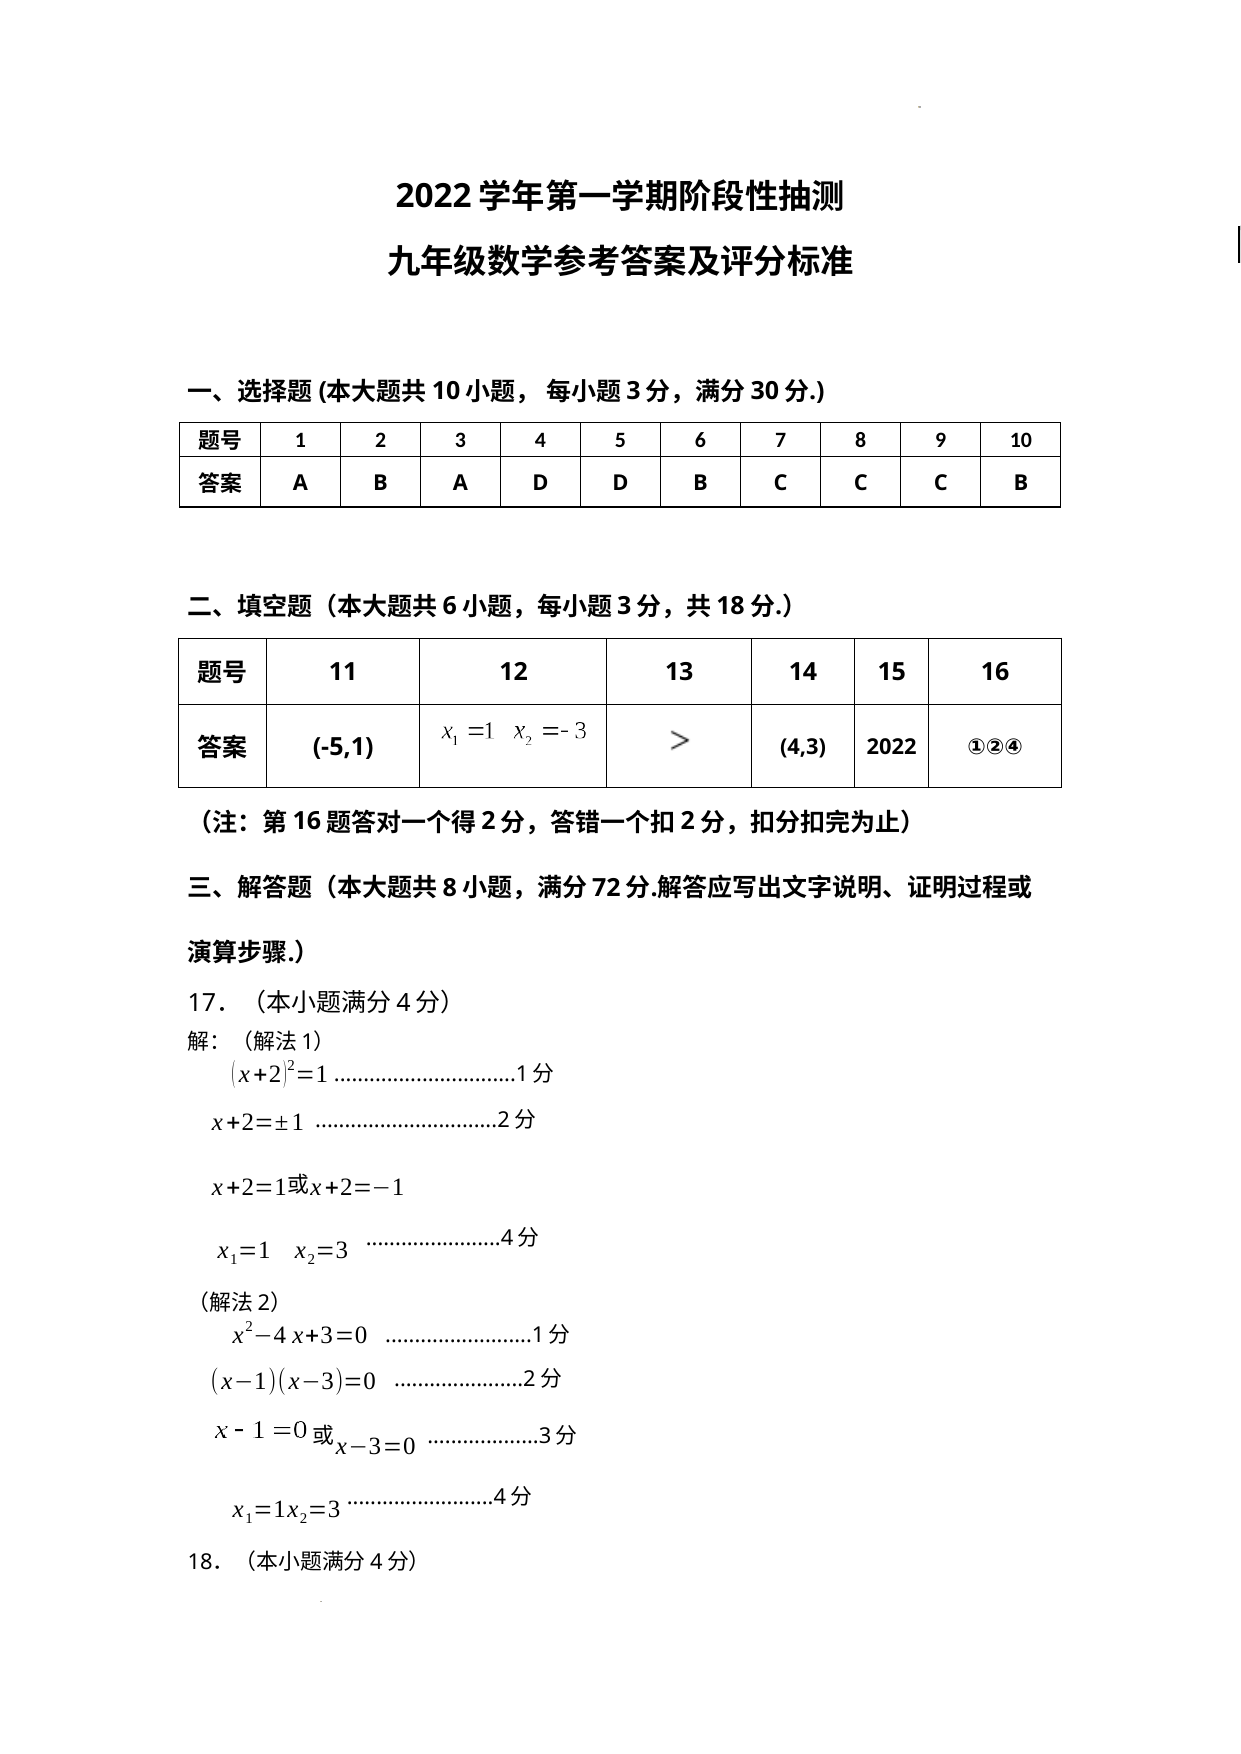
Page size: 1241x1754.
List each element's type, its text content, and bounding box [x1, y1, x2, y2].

table_cell 2022 [855, 705, 928, 787]
text 一、选择题 (本大题共10小题， 每小题3分，满分30分.) [187, 357, 1053, 422]
text ...............................1分 [187, 1056, 1053, 1090]
table_header 4 [501, 423, 580, 456]
table_cell A [261, 457, 340, 506]
text 2022学年第一学期阶段性抽测 [187, 162, 1053, 227]
table_header 14 [752, 639, 854, 703]
table_header 1 [261, 423, 340, 456]
table_cell B [661, 457, 740, 506]
text 解：（解法1） [187, 1024, 1053, 1056]
text （注：第16题答对一个得2分，答错一个扣2分，扣分扣完为止） [187, 788, 1053, 853]
text 18．（本小题满分4分） [187, 1544, 1053, 1576]
table_cell C [821, 457, 900, 506]
text .........................4分 [187, 1479, 1053, 1544]
text 17．（本小题满分4分） [187, 983, 1053, 1019]
text 三、解答题（本大题共8小题，满分72分.解答应写出文字说明、证明过程或演算步骤.） [187, 853, 1053, 983]
text （解法2） [187, 1285, 1053, 1317]
table_cell ①②④ [929, 705, 1061, 787]
table_header 15 [855, 639, 928, 703]
table_header 10 [981, 423, 1060, 456]
table_header 8 [821, 423, 900, 456]
text .......................4分 [187, 1220, 1053, 1285]
table_header 3 [421, 423, 500, 456]
table_cell C [901, 457, 980, 506]
table_header 16 [929, 639, 1061, 703]
text .........................1分 [187, 1317, 1053, 1349]
table_cell 答案 [180, 457, 260, 506]
table_header 7 [741, 423, 820, 456]
text ......................2分 [187, 1349, 1053, 1414]
table_cell 答案 [179, 705, 266, 787]
table_cell (4,3) [752, 705, 854, 787]
text 九年级数学参考答案及评分标准 [187, 227, 1053, 292]
table_header 11 [267, 639, 419, 703]
table_cell B [981, 457, 1060, 506]
table_cell (-5,1) [267, 705, 419, 787]
table_cell D [581, 457, 660, 506]
text 二、填空题（本大题共6小题，每小题3分，共18分.） [187, 572, 1053, 637]
text 或 ...................3分 [187, 1414, 1053, 1479]
table_header 5 [581, 423, 660, 456]
table_cell B [341, 457, 420, 506]
table_cell A [421, 457, 500, 506]
table_cell [607, 705, 751, 787]
table_header 13 [607, 639, 751, 703]
table_header 题号 [179, 639, 266, 703]
text 或 [187, 1155, 1053, 1220]
table_header 2 [341, 423, 420, 456]
table_cell C [741, 457, 820, 506]
table_header 6 [661, 423, 740, 456]
table_cell D [501, 457, 580, 506]
table_cell [420, 705, 606, 787]
table_header 9 [901, 423, 980, 456]
table_header 题号 [180, 423, 260, 456]
text ...............................2分 [187, 1090, 1053, 1155]
picture [665, 713, 694, 760]
table_header 12 [420, 639, 606, 703]
